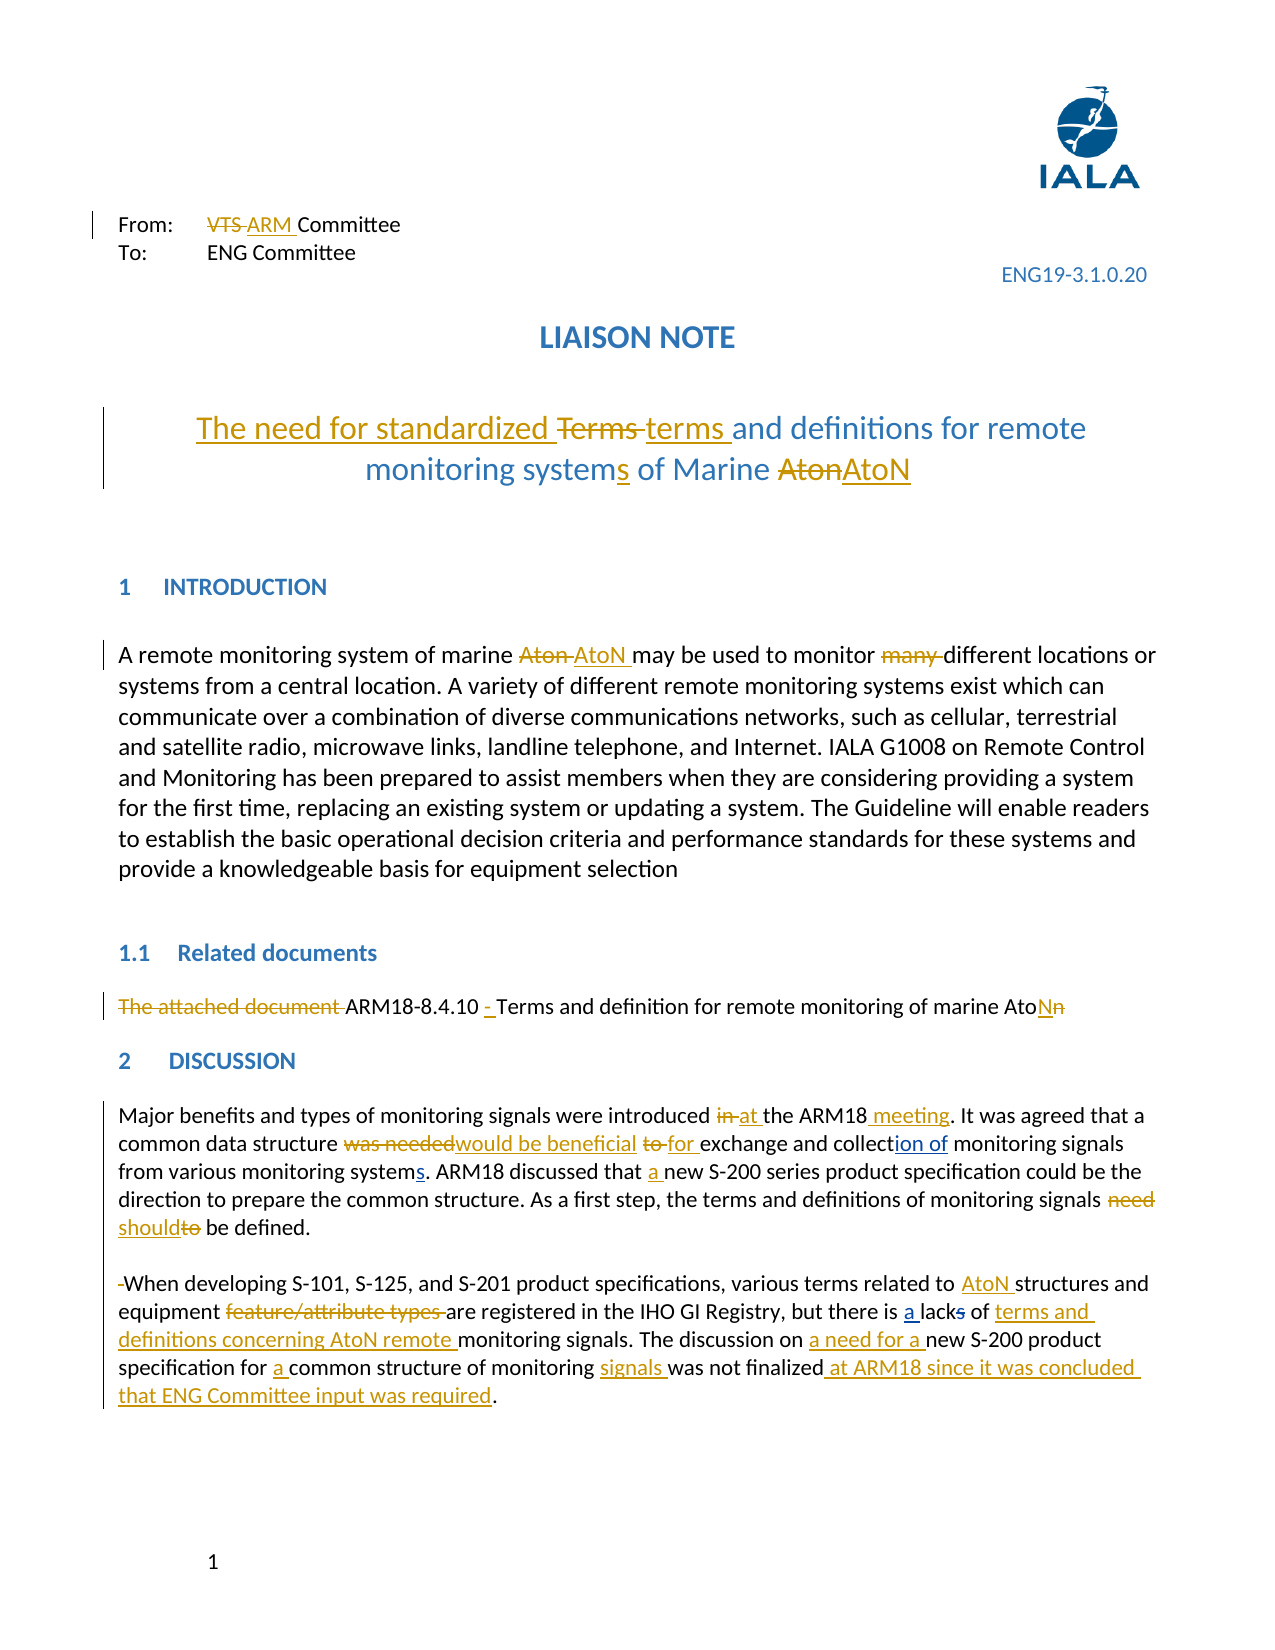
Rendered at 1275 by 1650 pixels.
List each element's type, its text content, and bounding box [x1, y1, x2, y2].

subtitle DISCUSSION [118, 1045, 1157, 1076]
title and definitions for remote monitoring system of Marine [118, 407, 1157, 489]
text Major benefits and types of monitoring signals were introduced the ARM18. It was agreed that a common data structure exchange and collect monitoring signals from various monitoring system. ARM18 discussed that new S-200 series product specification could be the direction to prepare the common structure. As a first step, the terms and definitions of monitoring signals be defined. [118, 1101, 1157, 1241]
text A remote monitoring system of marine may be used to monitor different locations or systems from a central location. A variety of different remote monitoring systems exist which can communicate over a combination of diverse communications networks, such as cellular, terrestrial and satellite radio, microwave links, landline telephone, and Internet. IALA G1008 on Remote Control and Monitoring has been prepared to assist members when they are considering providing a system for the first time, replacing an existing system or updating a system. The Guideline will enable readers to establish the basic operational decision criteria and performance standards for these systems and provide a knowledgeable basis for equipment selection [118, 639, 1157, 884]
picture [1017, 75, 1157, 211]
subtitle INTRODUCTION [118, 571, 1157, 602]
table_cell To: ENG Committee [107, 239, 568, 267]
text When developing S-101, S-125, and S-201 product specifications, various terms related to structures and equipment are registered in the IHO GI Registry, but there is lack of monitoring signals. The discussion on new S-200 product specification for common structure of monitoring was not finalized. [118, 1269, 1157, 1409]
subtitle Related documents [118, 937, 1157, 967]
text ARM18-8.4.10 Terms and definition for remote monitoring of marine Ato [118, 992, 1157, 1020]
title ENG19-3.1.0.20 LIAISON NOTE [118, 260, 1157, 357]
table_header From: Committee [107, 211, 568, 238]
